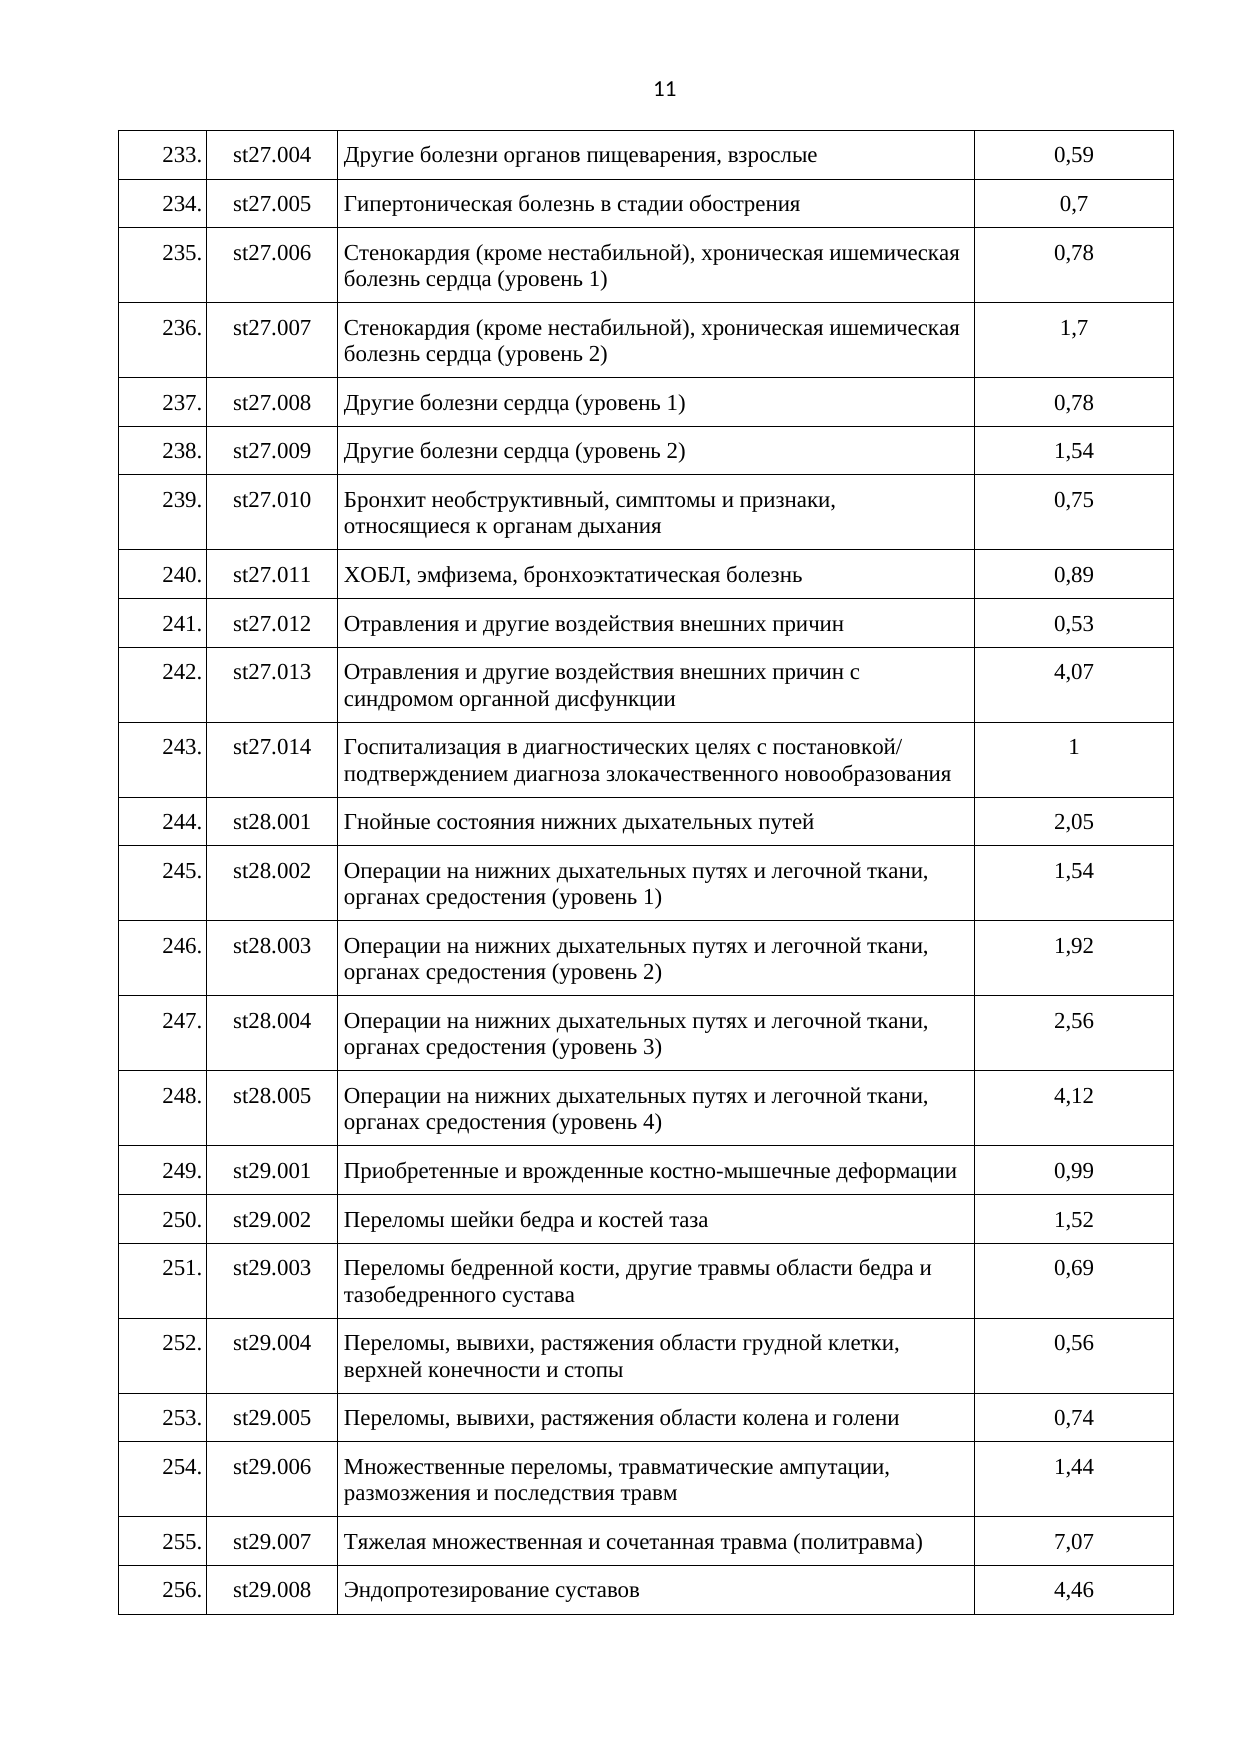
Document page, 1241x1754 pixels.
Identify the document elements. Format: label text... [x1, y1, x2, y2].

table_cell st27.010 [207, 475, 337, 549]
table_cell st27.012 [207, 599, 337, 647]
table_cell 2,05 [975, 798, 1173, 845]
table_cell 0,69 [975, 1244, 1173, 1318]
table_cell Другие болезни сердца (уровень 2) [338, 427, 974, 474]
table_cell Переломы бедренной кости, другие травмы области бедра и тазобедренного сустава [338, 1244, 974, 1318]
table_cell [119, 1442, 206, 1516]
table_cell Операции на нижних дыхательных путях и легочной ткани, органах средостения (уровень 3) [338, 996, 974, 1070]
table_cell Тяжелая множественная и сочетанная травма (политравма) [338, 1517, 974, 1565]
table_cell 1,52 [975, 1195, 1173, 1243]
table_cell st28.002 [207, 846, 337, 920]
table_cell 1,92 [975, 921, 1173, 995]
table_cell 1,54 [975, 427, 1173, 474]
table_cell Переломы шейки бедра и костей таза [338, 1195, 974, 1243]
table_cell st29.005 [207, 1394, 337, 1441]
table_cell st27.011 [207, 550, 337, 598]
table_cell 0,53 [975, 599, 1173, 647]
table_cell 0,7 [975, 180, 1173, 227]
table_cell st28.001 [207, 798, 337, 845]
table_cell 4,07 [975, 648, 1173, 722]
table_cell [119, 475, 206, 549]
table_cell [119, 798, 206, 845]
table_cell [119, 921, 206, 995]
table_cell 0,89 [975, 550, 1173, 598]
table_cell st27.009 [207, 427, 337, 474]
table_cell st29.001 [207, 1146, 337, 1194]
table_cell [119, 1566, 206, 1613]
table_cell [119, 131, 206, 178]
table_cell Операции на нижних дыхательных путях и легочной ткани, органах средостения (уровень 1) [338, 846, 974, 920]
table_cell Операции на нижних дыхательных путях и легочной ткани, органах средостения (уровень 4) [338, 1071, 974, 1145]
table_cell 0,78 [975, 228, 1173, 302]
table_cell [119, 180, 206, 227]
table_cell 4,12 [975, 1071, 1173, 1145]
table_cell st27.004 [207, 131, 337, 178]
table_cell [119, 1071, 206, 1145]
table_cell 0,74 [975, 1394, 1173, 1441]
table_cell 1,44 [975, 1442, 1173, 1516]
table_cell 0,59 [975, 131, 1173, 178]
table_cell st29.008 [207, 1566, 337, 1613]
table_cell 0,56 [975, 1319, 1173, 1393]
table_cell [119, 1319, 206, 1393]
table_cell [119, 1517, 206, 1565]
table_cell st27.014 [207, 723, 337, 797]
table_cell [119, 846, 206, 920]
table_cell st27.006 [207, 228, 337, 302]
table_cell 7,07 [975, 1517, 1173, 1565]
table_cell 1 [975, 723, 1173, 797]
table_cell Стенокардия (кроме нестабильной), хроническая ишемическая болезнь сердца (уровень 1) [338, 228, 974, 302]
table_cell [119, 996, 206, 1070]
table_cell Госпитализация в диагностических целях с постановкой/ подтверждением диагноза злокачественного новообразования [338, 723, 974, 797]
table_cell [119, 1244, 206, 1318]
table_cell 0,78 [975, 378, 1173, 426]
table_cell [119, 550, 206, 598]
table_cell st28.005 [207, 1071, 337, 1145]
table_cell [119, 1394, 206, 1441]
table_cell 2,56 [975, 996, 1173, 1070]
table_cell Эндопротезирование суставов [338, 1566, 974, 1613]
table_cell [119, 1146, 206, 1194]
table_cell Переломы, вывихи, растяжения области грудной клетки, верхней конечности и стопы [338, 1319, 974, 1393]
table_cell Стенокардия (кроме нестабильной), хроническая ишемическая болезнь сердца (уровень 2) [338, 303, 974, 377]
table_cell st27.013 [207, 648, 337, 722]
table_cell 4,46 [975, 1566, 1173, 1613]
table_cell Множественные переломы, травматические ампутации, размозжения и последствия травм [338, 1442, 974, 1516]
table_cell Гипертоническая болезнь в стадии обострения [338, 180, 974, 227]
table_cell ХОБЛ, эмфизема, бронхоэктатическая болезнь [338, 550, 974, 598]
table_cell [119, 599, 206, 647]
table_cell [119, 427, 206, 474]
table_cell st29.006 [207, 1442, 337, 1516]
table_cell [119, 1195, 206, 1243]
table_cell st27.008 [207, 378, 337, 426]
table_cell Отравления и другие воздействия внешних причин с синдромом органной дисфункции [338, 648, 974, 722]
table_cell 0,99 [975, 1146, 1173, 1194]
table_cell st28.004 [207, 996, 337, 1070]
table_cell 0,75 [975, 475, 1173, 549]
table_cell [119, 723, 206, 797]
table_cell Другие болезни сердца (уровень 1) [338, 378, 974, 426]
table_cell Гнойные состояния нижних дыхательных путей [338, 798, 974, 845]
table_cell Другие болезни органов пищеварения, взрослые [338, 131, 974, 178]
table_cell Операции на нижних дыхательных путях и легочной ткани, органах средостения (уровень 2) [338, 921, 974, 995]
table_cell Приобретенные и врожденные костно-мышечные деформации [338, 1146, 974, 1194]
table_cell st29.003 [207, 1244, 337, 1318]
table_cell [119, 648, 206, 722]
table_cell Бронхит необструктивный, симптомы и признаки, относящиеся к органам дыхания [338, 475, 974, 549]
table_cell [119, 303, 206, 377]
table_cell [119, 378, 206, 426]
table_cell 1,7 [975, 303, 1173, 377]
table_cell st29.007 [207, 1517, 337, 1565]
table_cell st29.002 [207, 1195, 337, 1243]
table_cell 1,54 [975, 846, 1173, 920]
table_cell st27.005 [207, 180, 337, 227]
table_cell st28.003 [207, 921, 337, 995]
table_cell st29.004 [207, 1319, 337, 1393]
table_cell st27.007 [207, 303, 337, 377]
table_cell Отравления и другие воздействия внешних причин [338, 599, 974, 647]
table_cell [119, 228, 206, 302]
table_cell Переломы, вывихи, растяжения области колена и голени [338, 1394, 974, 1441]
